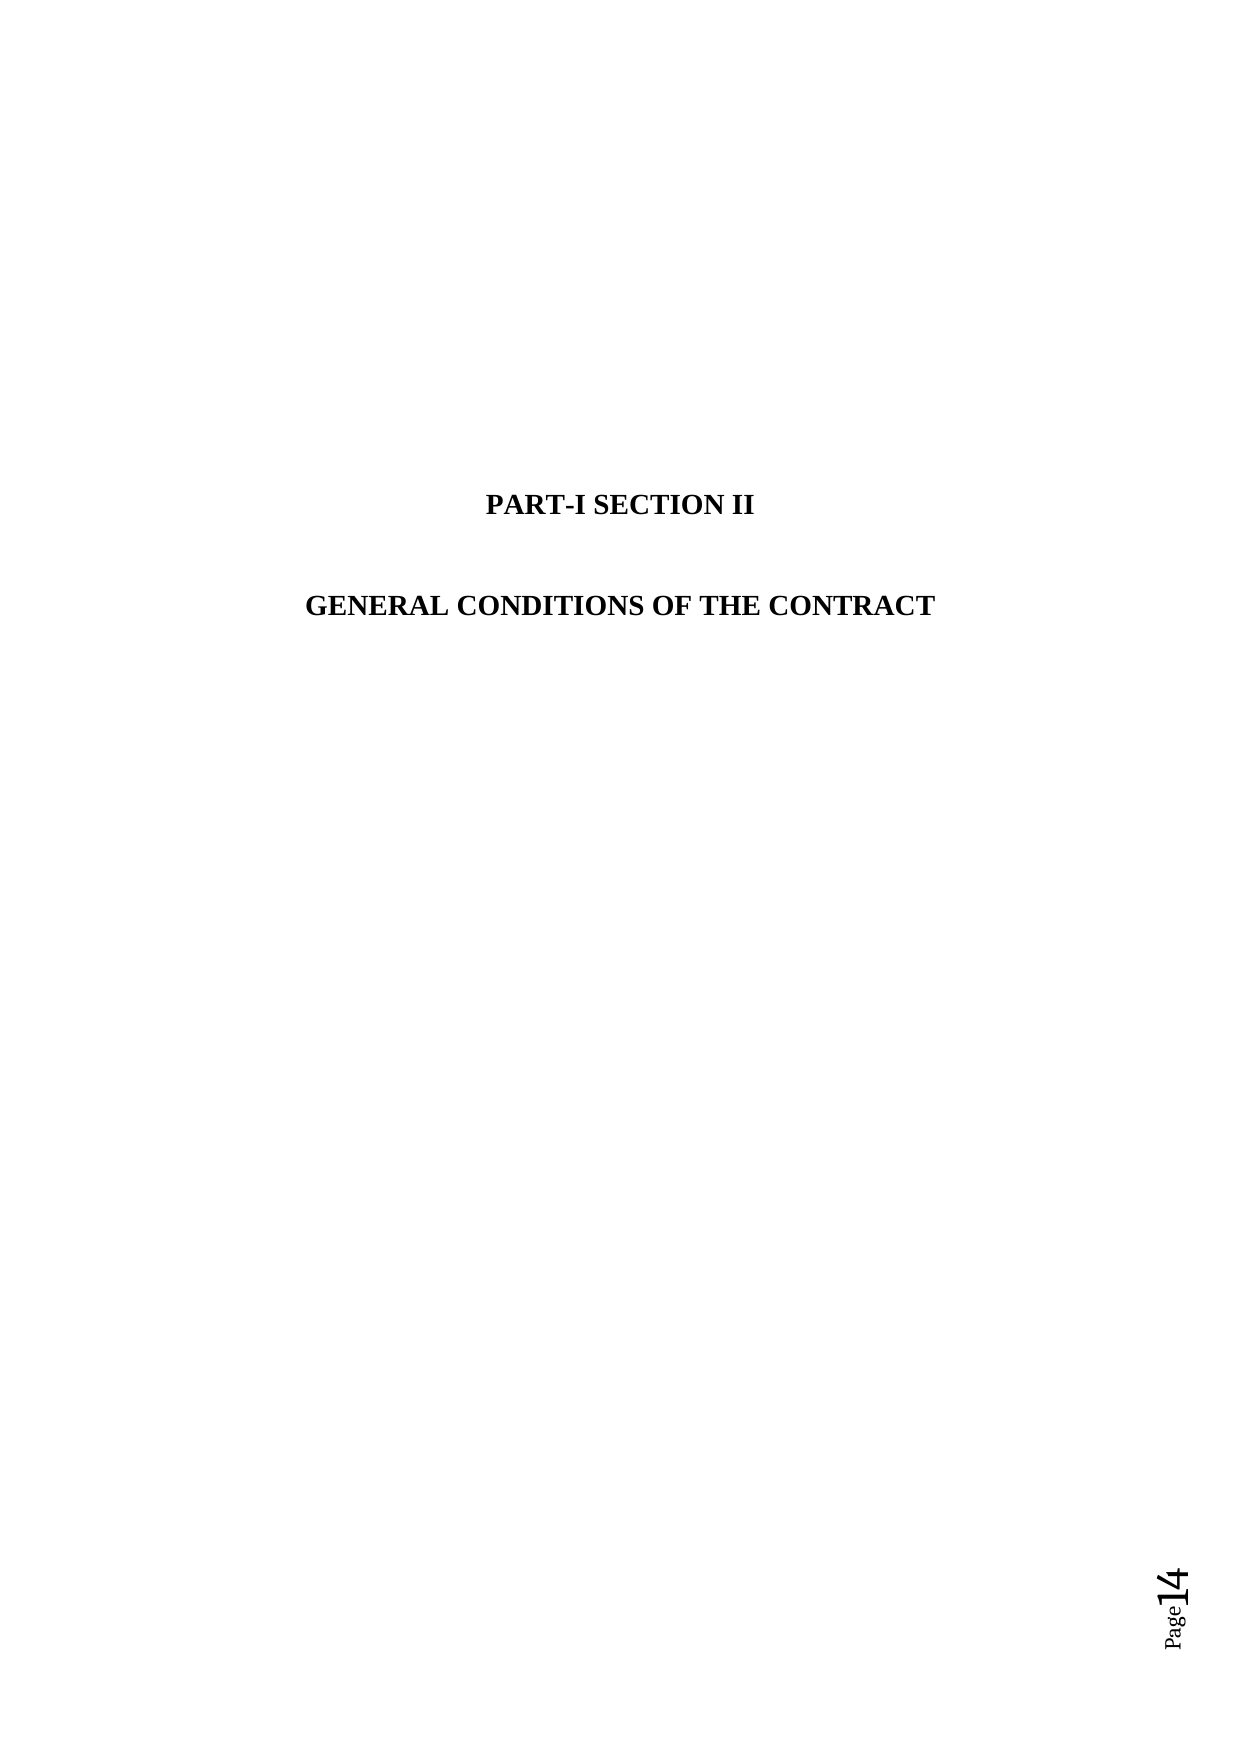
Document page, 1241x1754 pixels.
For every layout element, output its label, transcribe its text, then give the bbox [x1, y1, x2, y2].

text GENERAL CONDITIONS OF THE CONTRACT [118, 588, 1122, 621]
text PART-I SECTION II [118, 487, 1122, 521]
